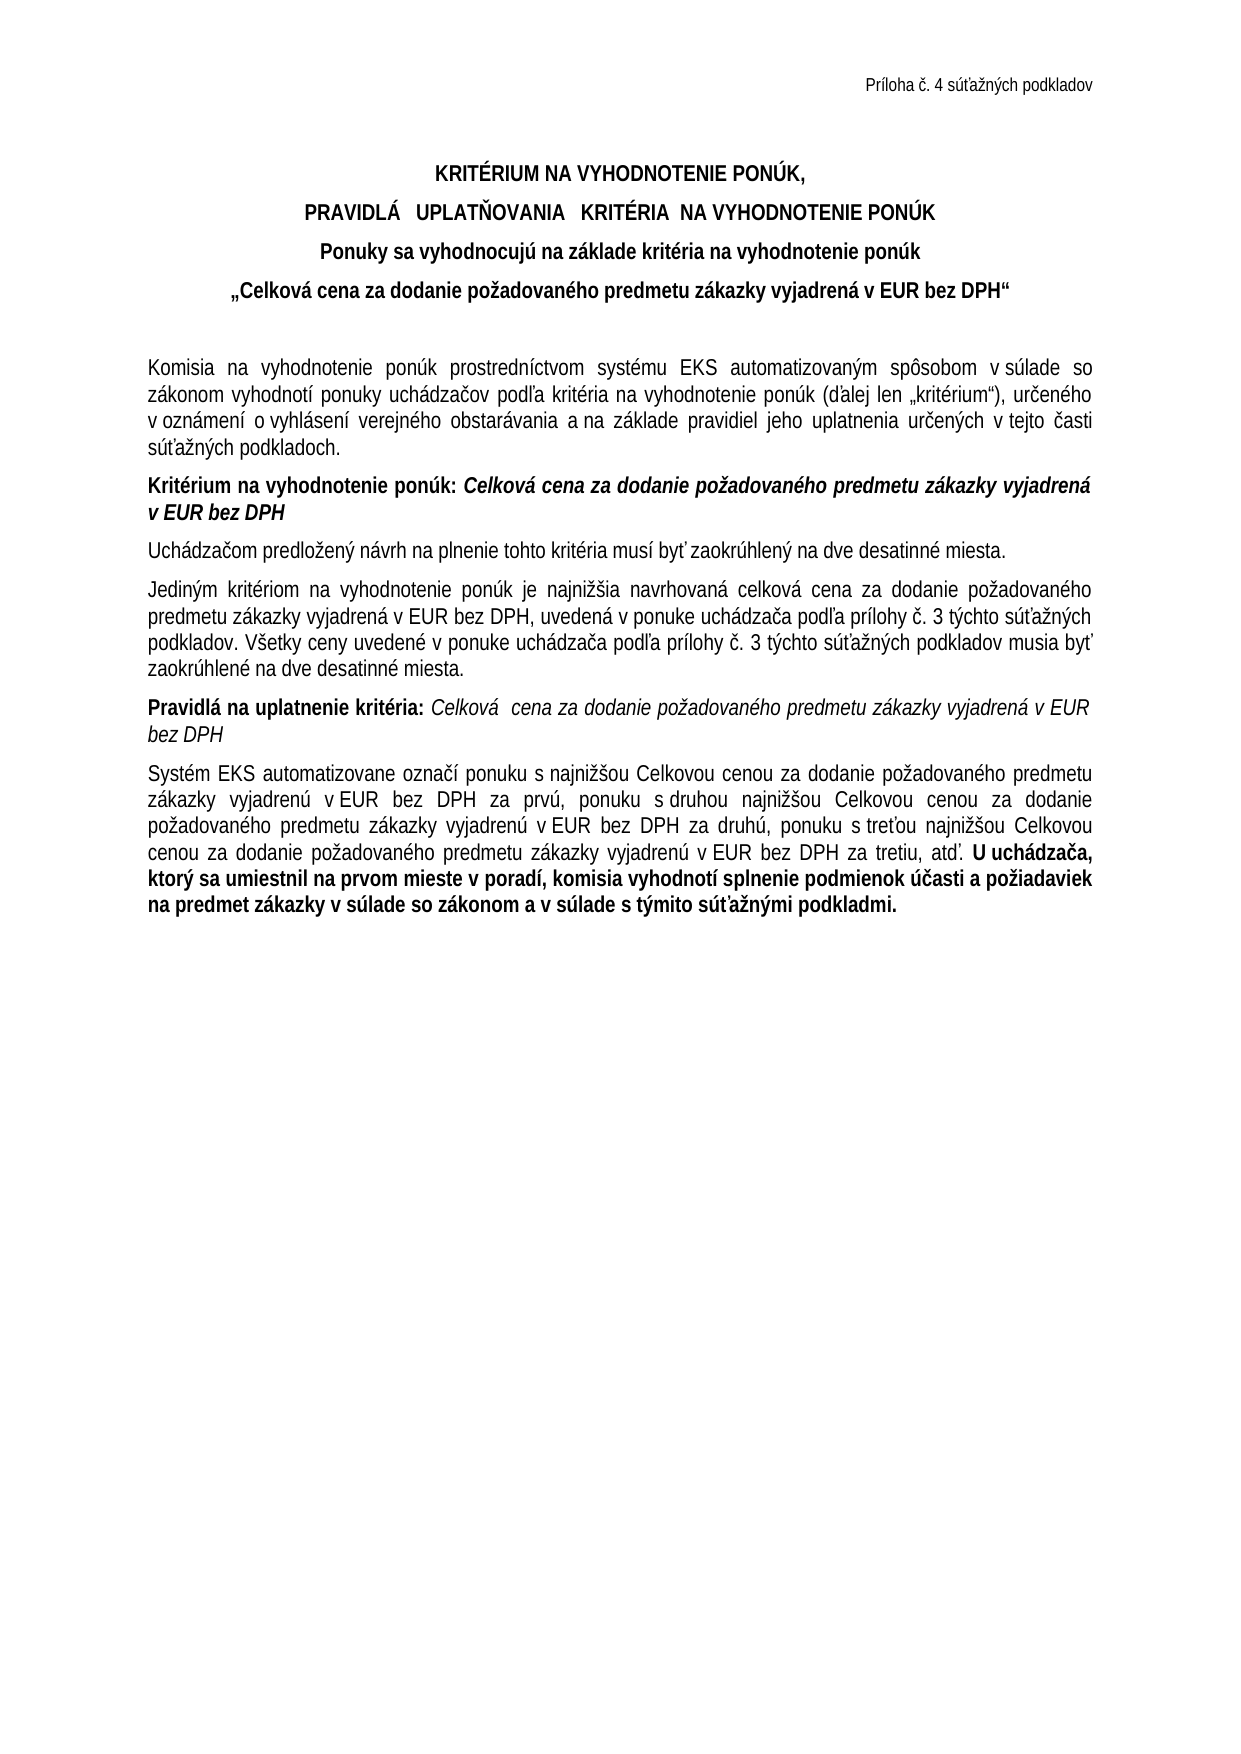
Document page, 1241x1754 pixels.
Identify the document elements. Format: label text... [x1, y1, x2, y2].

text Systém EKS automatizovane označí ponuku s najnižšou Celkovou cenou za dodanie požadovaného predmetu zákazky vyjadrenú v EUR bez DPH za prvú, ponuku s druhou najnižšou Celkovou cenou za dodanie požadovaného predmetu zákazky vyjadrenú v EUR bez DPH za druhú, ponuku s treťou najnižšou Celkovou cenou za dodanie požadovaného predmetu zákazky vyjadrenú v EUR bez DPH za tretiu, atď. U uchádzača, ktorý sa umiestnil na prvom mieste v poradí, komisia vyhodnotí splnenie podmienok účasti a požiadaviek na predmet zákazky v súlade so zákonom a v súlade s týmito súťažnými podkladmi. [148, 759, 1093, 918]
text Komisia na vyhodnotenie ponúk prostredníctvom systému EKS automatizovaným spôsobom v súlade so zákonom vyhodnotí ponuky uchádzačov podľa kritéria na vyhodnotenie ponúk (ďalej len „kritérium“), určeného v oznámení o vyhlásení verejného obstarávania a na základe pravidiel jeho uplatnenia určených v tejto časti súťažných podkladoch. [148, 354, 1093, 460]
text „Celková cena za dodanie požadovaného predmetu zákazky vyjadrená v EUR bez DPH“ [148, 277, 1093, 303]
text Pravidlá na uplatnenie kritéria: Celková cena za dodanie požadovaného predmetu zákazky vyjadrená v EUR bez DPH [148, 694, 1093, 747]
text Ponuky sa vyhodnocujú na základe kritéria na vyhodnotenie ponúk [148, 238, 1093, 264]
text Kritérium na vyhodnotenie ponúk: Celková cena za dodanie požadovaného predmetu zákazky vyjadrená v EUR bez DPH [148, 472, 1093, 525]
text PRAVIDLÁ UPLATŇOVANIA KRITÉRIA NA VYHODNOTENIE PONÚK [148, 199, 1093, 225]
text KRITÉRIUM NA VYHODNOTENIE PONÚK, [148, 160, 1093, 186]
list Uchádzačom predložený návrh na plnenie tohto kritéria musí byť zaokrúhlený na dve desatinné miesta. [148, 537, 1093, 564]
text Jediným kritériom na vyhodnotenie ponúk je najnižšia navrhovaná celková cena za dodanie požadovaného predmetu zákazky vyjadrená v EUR bez DPH, uvedená v ponuke uchádzača podľa prílohy č. 3 týchto súťažných podkladov. Všetky ceny uvedené v ponuke uchádzača podľa prílohy č. 3 týchto súťažných podkladov musia byť zaokrúhlené na dve desatinné miesta. [148, 576, 1093, 682]
